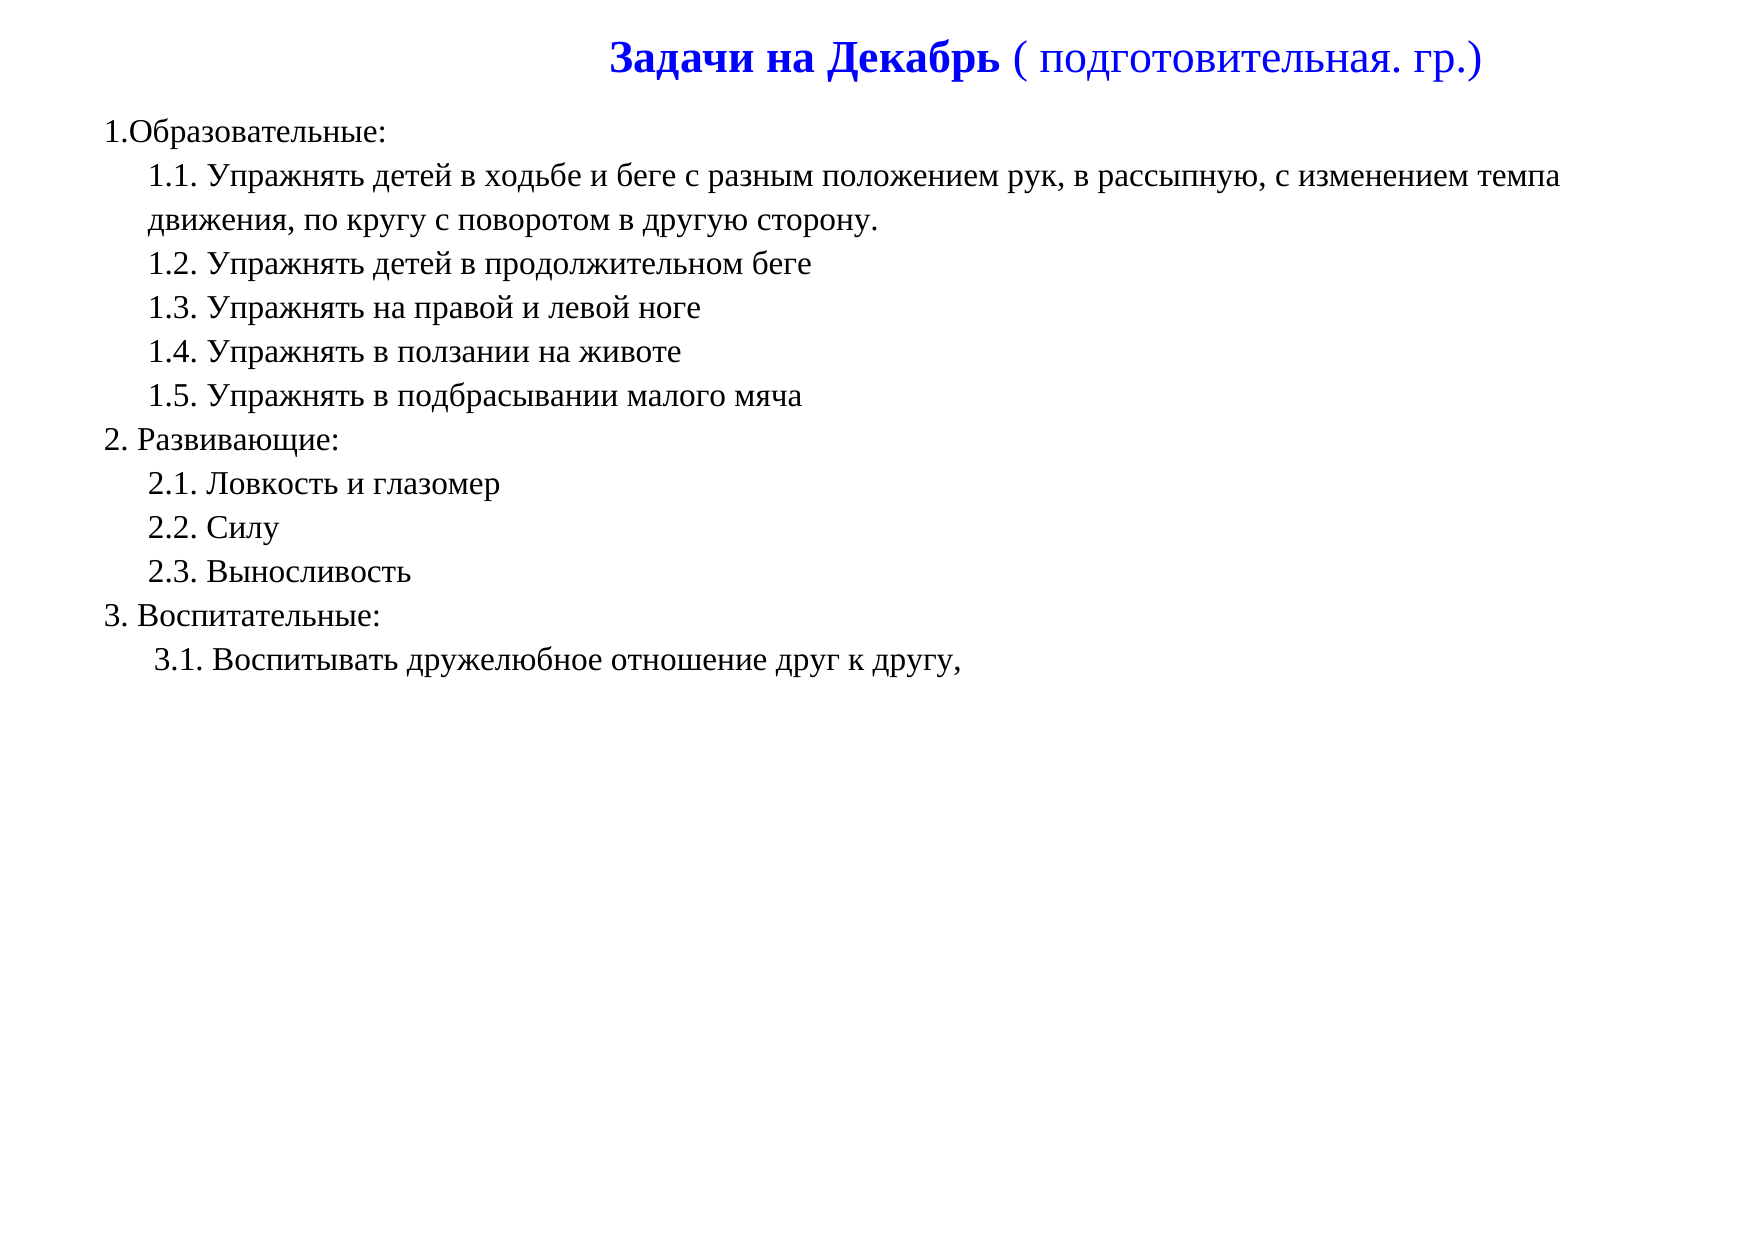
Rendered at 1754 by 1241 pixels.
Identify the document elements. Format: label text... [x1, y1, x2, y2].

list 2. Развивающие: [103, 419, 1695, 458]
list 2.1. Ловкость и глазомер [148, 463, 1695, 502]
text 1.1. Упражнять детей в ходьбе и беге с разным положением рук, в рассыпную, с изменением темпа движения, по кругу с поворотом в другую сторону. [148, 155, 1695, 237]
text 1.Образовательные: [103, 111, 1695, 149]
text 1.4. Упражнять в ползании на животе [148, 331, 1695, 369]
list 2.3. Выносливость [148, 552, 1695, 590]
text 1.2. Упражнять детей в продолжительном беге [148, 243, 1695, 281]
text Задачи на Декабрь ( подготовительная. гр.) [59, 29, 1695, 82]
text 1.5. Упражнять в подбрасывании малого мяча [148, 375, 1695, 414]
list 2.2. Силу [148, 507, 1695, 546]
list 3.1. Воспитывать дружелюбное отношение друг к другу, [103, 640, 1695, 678]
text 1.3. Упражнять на правой и левой ноге [148, 287, 1695, 326]
list 3. Воспитательные: [103, 596, 1695, 634]
